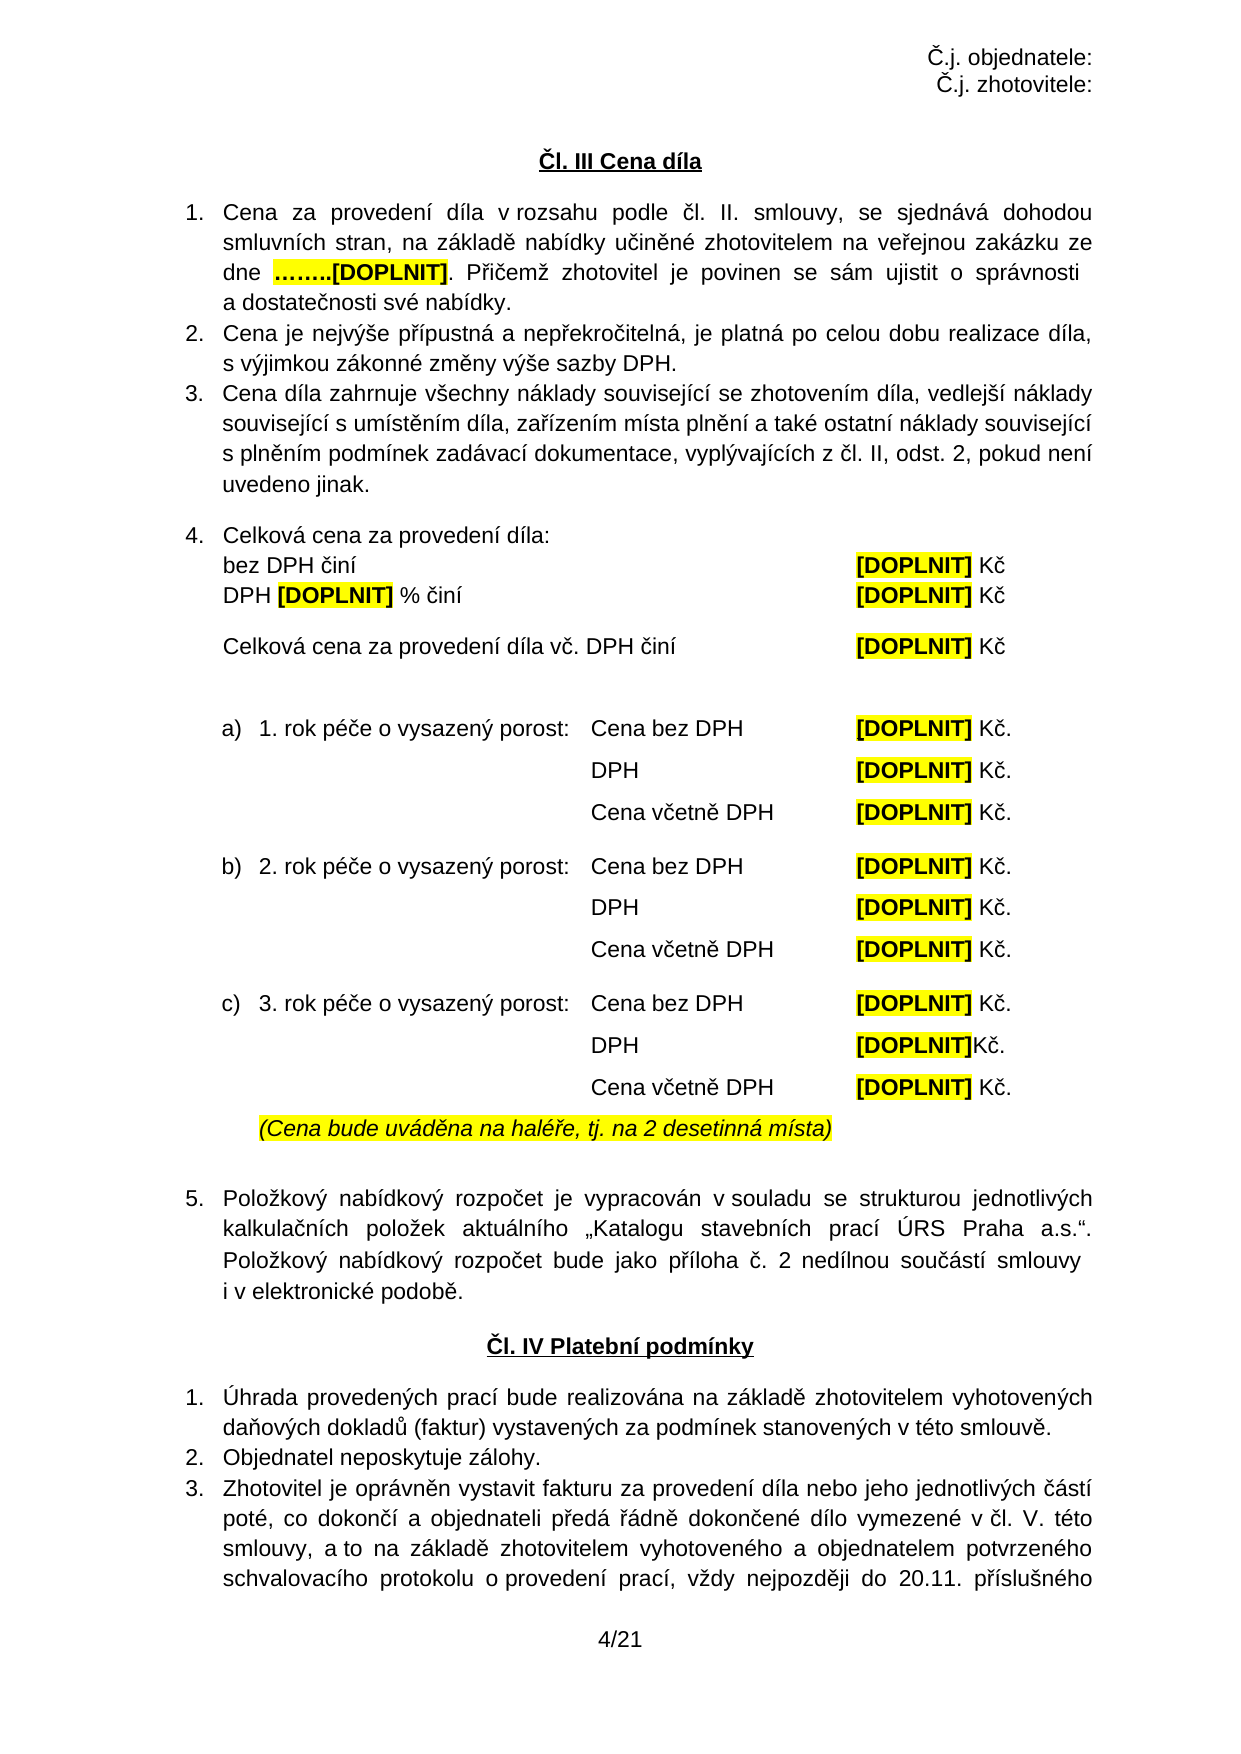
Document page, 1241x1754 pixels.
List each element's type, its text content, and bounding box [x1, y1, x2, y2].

text DPH [DOPLNIT]Kč. [221, 1030, 1093, 1059]
text Cena včetně DPH [DOPLNIT] Kč. [259, 1072, 1093, 1101]
list Celková cena za provedení díla vč. DPH činí [DOPLNIT] Kč [223, 633, 856, 659]
text (Cena bude uváděna na haléře, tj. na 2 desetinná místa) [259, 1113, 1093, 1142]
list 2. rok péče o vysazený porost: Cena bez DPH [DOPLNIT] Kč. [221, 851, 1093, 880]
text Cena včetně DPH [DOPLNIT] Kč. [259, 934, 1093, 963]
text Čl. IV Platební podmínky [148, 1333, 1093, 1359]
list Cena za provedení díla v rozsahu podle čl. II. smlouvy, se sjednává dohodou smluvních stran, na základě nabídky učiněné zhotovitelem na veřejnou zakázku ze dne ……..[DOPLNIT]. Přičemž zhotovitel je povinen se sám ujistit o správnosti a dostatečnosti své nabídky. [185, 199, 1093, 316]
text Cena včetně DPH [DOPLNIT] Kč. [148, 797, 1093, 826]
list Cena díla zahrnuje všechny náklady související se zhotovením díla, vedlejší náklady související s umístěním díla, zařízením místa plnění a také ostatní náklady související s plněním podmínek zadávací dokumentace, vyplývajících z čl. II, odst. 2, pokud není uvedeno jinak. [185, 380, 1093, 497]
text Čl. III Cena díla [148, 148, 1093, 174]
list bez DPH činí [DOPLNIT] Kč [972, 552, 1093, 578]
text DPH [DOPLNIT] Kč. [259, 892, 1093, 922]
text DPH [DOPLNIT] Kč. [148, 755, 1093, 784]
list DPH [DOPLNIT] % činí [DOPLNIT] Kč [393, 582, 856, 608]
list Cena je nejvýše přípustná a nepřekročitelná, je platná po celou dobu realizace díla, s výjimkou zákonné změny výše sazby DPH. [185, 319, 1093, 376]
list DPH [DOPLNIT] % činí [DOPLNIT] Kč [972, 582, 1093, 608]
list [185, 1474, 1093, 1592]
list Celková cena za provedení díla: [185, 522, 1093, 548]
list Úhrada provedených prací bude realizována na základě zhotovitelem vyhotovených daňových dokladů (faktur) vystavených za podmínek stanovených v této smlouvě. [185, 1384, 1093, 1441]
list Položkový nabídkový rozpočet je vypracován v souladu se strukturou jednotlivých kalkulačních položek aktuálního „Katalogu stavebních prací ÚRS Praha a.s.“. Položkový nabídkový rozpočet bude jako příloha č. 2 nedílnou součástí smlouvy i v elektronické podobě. [185, 1185, 1093, 1304]
list 1. rok péče o vysazený porost: Cena bez DPH [DOPLNIT] Kč. [221, 713, 1093, 742]
list 3. rok péče o vysazený porost: Cena bez DPH [DOPLNIT] Kč. [221, 988, 1093, 1017]
list bez DPH činí [DOPLNIT] Kč [223, 552, 856, 578]
list Objednatel neposkytuje zálohy. [185, 1444, 1093, 1471]
